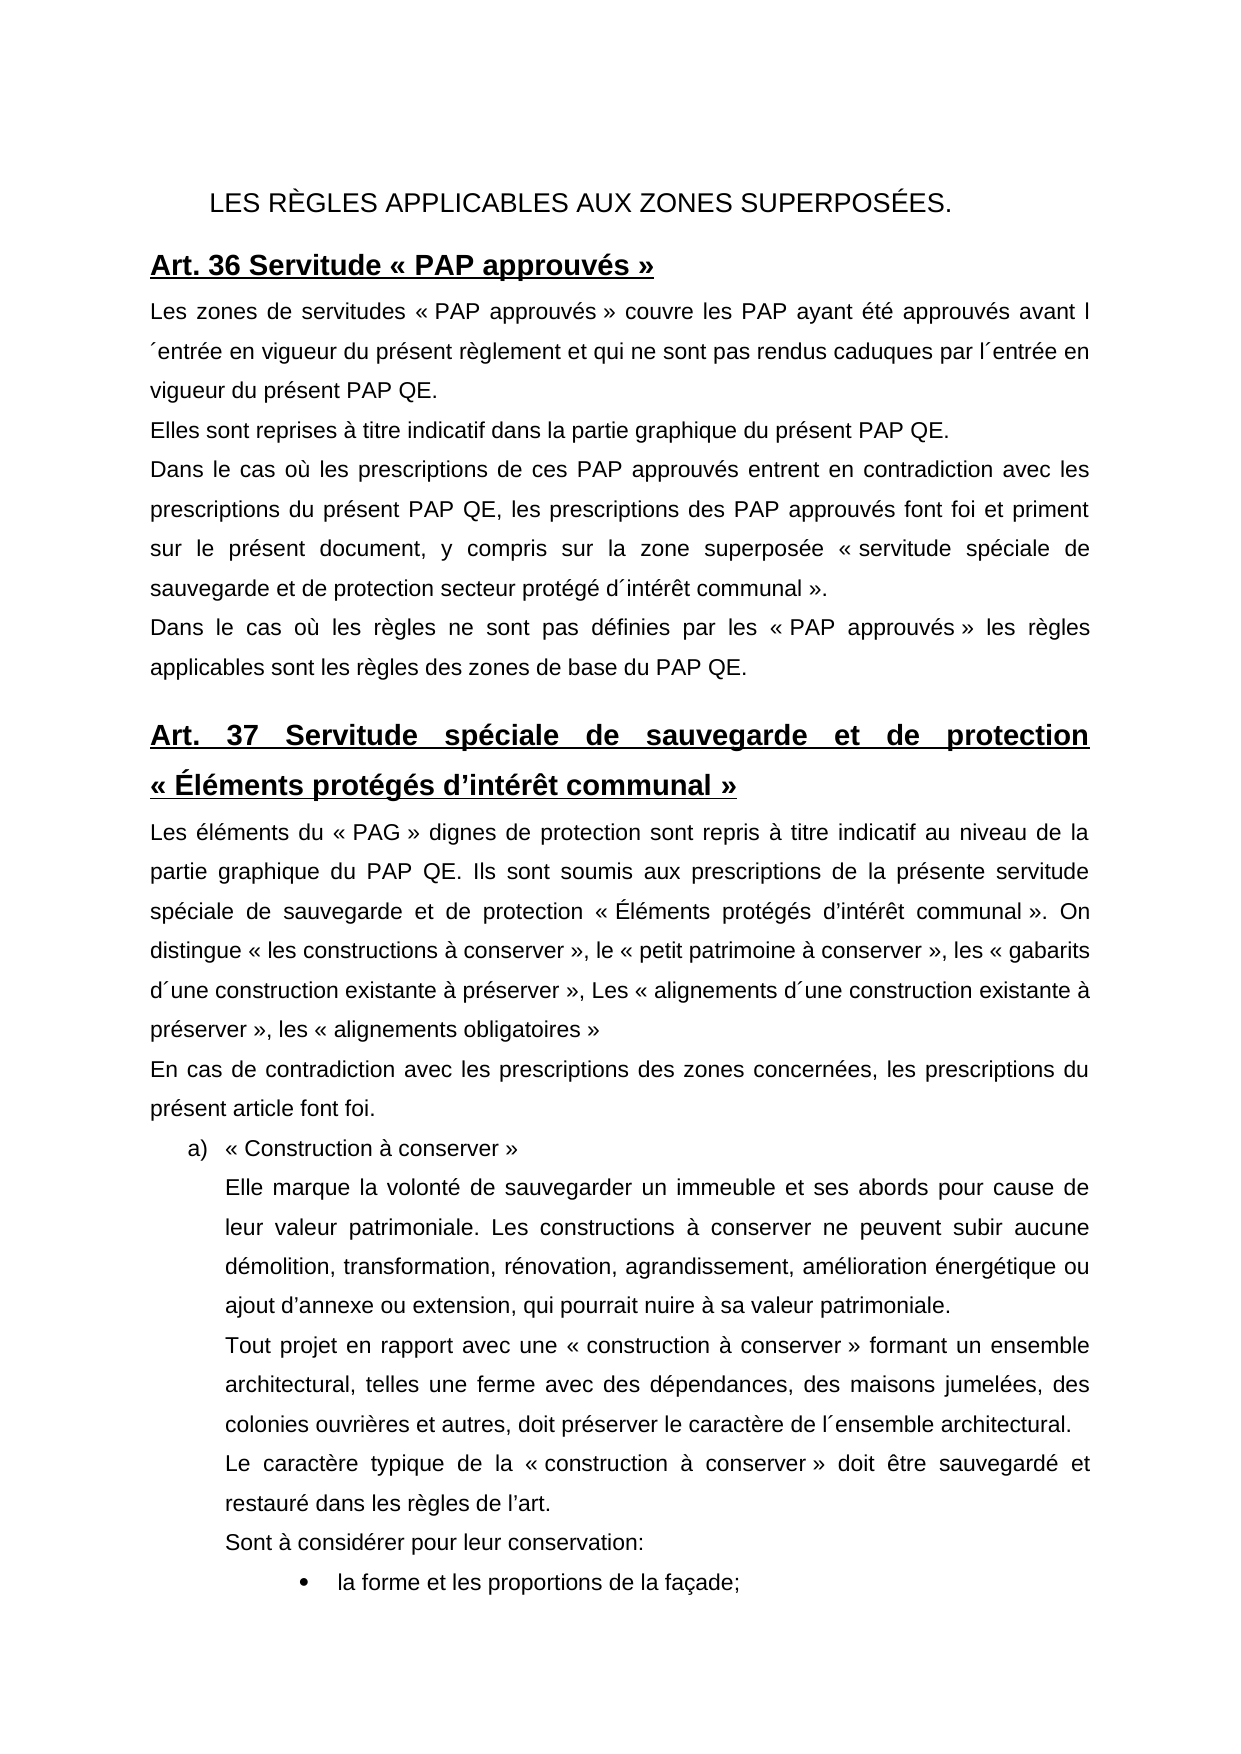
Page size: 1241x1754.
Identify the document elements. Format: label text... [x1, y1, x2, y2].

text Elle marque la volonté de sauvegarder un immeuble et ses abords pour cause de leur valeur patrimoniale. Les constructions à conserver ne peuvent subir aucune démolition, transformation, rénovation, agrandissement, amélioration énergétique ou ajout d’annexe ou extension, qui pourrait nuire à sa valeur patrimoniale. [225, 1174, 1090, 1319]
text Les zones de servitudes « PAP approuvés » couvre les PAP ayant été approuvés avant l´entrée en vigueur du présent règlement et qui ne sont pas rendus caduques par l´entrée en vigueur du présent PAP QE. [150, 298, 1090, 403]
text Dans le cas où les prescriptions de ces PAP approuvés entrent en contradiction avec les prescriptions du présent PAP QE, les prescriptions des PAP approuvés font foi et priment sur le présent document, y compris sur la zone superposée « servitude spéciale de sauvegarde et de protection secteur protégé d´intérêt communal ». [150, 456, 1090, 601]
text Les éléments du « PAG » dignes de protection sont repris à titre indicatif au niveau de la partie graphique du PAP QE. Ils sont soumis aux prescriptions de la présente servitude spéciale de sauvegarde et de protection « Éléments protégés d’intérêt communal ». On distingue « les constructions à conserver », le « petit patrimoine à conserver », les « gabarits d´une construction existante à préserver », Les « alignements d´une construction existante à préserver », les « alignements obligatoires » [150, 819, 1090, 1042]
subtitle Art. 37 Servitude spéciale de sauvegarde et de protection « Éléments protégés d’intérêt communal » [150, 749, 1090, 802]
list la forme et les proportions de la façade; [300, 1569, 1090, 1595]
text Elles sont reprises à titre indicatif dans la partie graphique du présent PAP QE. [150, 417, 1090, 443]
text Sont à considérer pour leur conservation: [225, 1529, 1090, 1556]
text Tout projet en rapport avec une « construction à conserver » formant un ensemble architectural, telles une ferme avec des dépendances, des maisons jumelées, des colonies ouvrières et autres, doit préserver le caractère de l´ensemble architectural. [225, 1332, 1090, 1437]
text En cas de contradiction avec les prescriptions des zones concernées, les prescriptions du présent article font foi. [150, 1056, 1090, 1121]
subtitle Art. 37 Servitude spéciale de sauvegarde et de protection « Éléments protégés d’intérêt communal » [150, 718, 1090, 747]
text Le caractère typique de la « construction à conserver » doit être sauvegardé et restauré dans les règles de l’art. [225, 1450, 1090, 1516]
list « Construction à conserver » [187, 1134, 1090, 1161]
title Les règles applicables aux zones superposées. [209, 187, 1090, 219]
text Dans le cas où les règles ne sont pas définies par les « PAP approuvés » les règles applicables sont les règles des zones de base du PAP QE. [150, 614, 1090, 680]
subtitle Art. 36 Servitude « PAP approuvés » [150, 248, 1090, 281]
